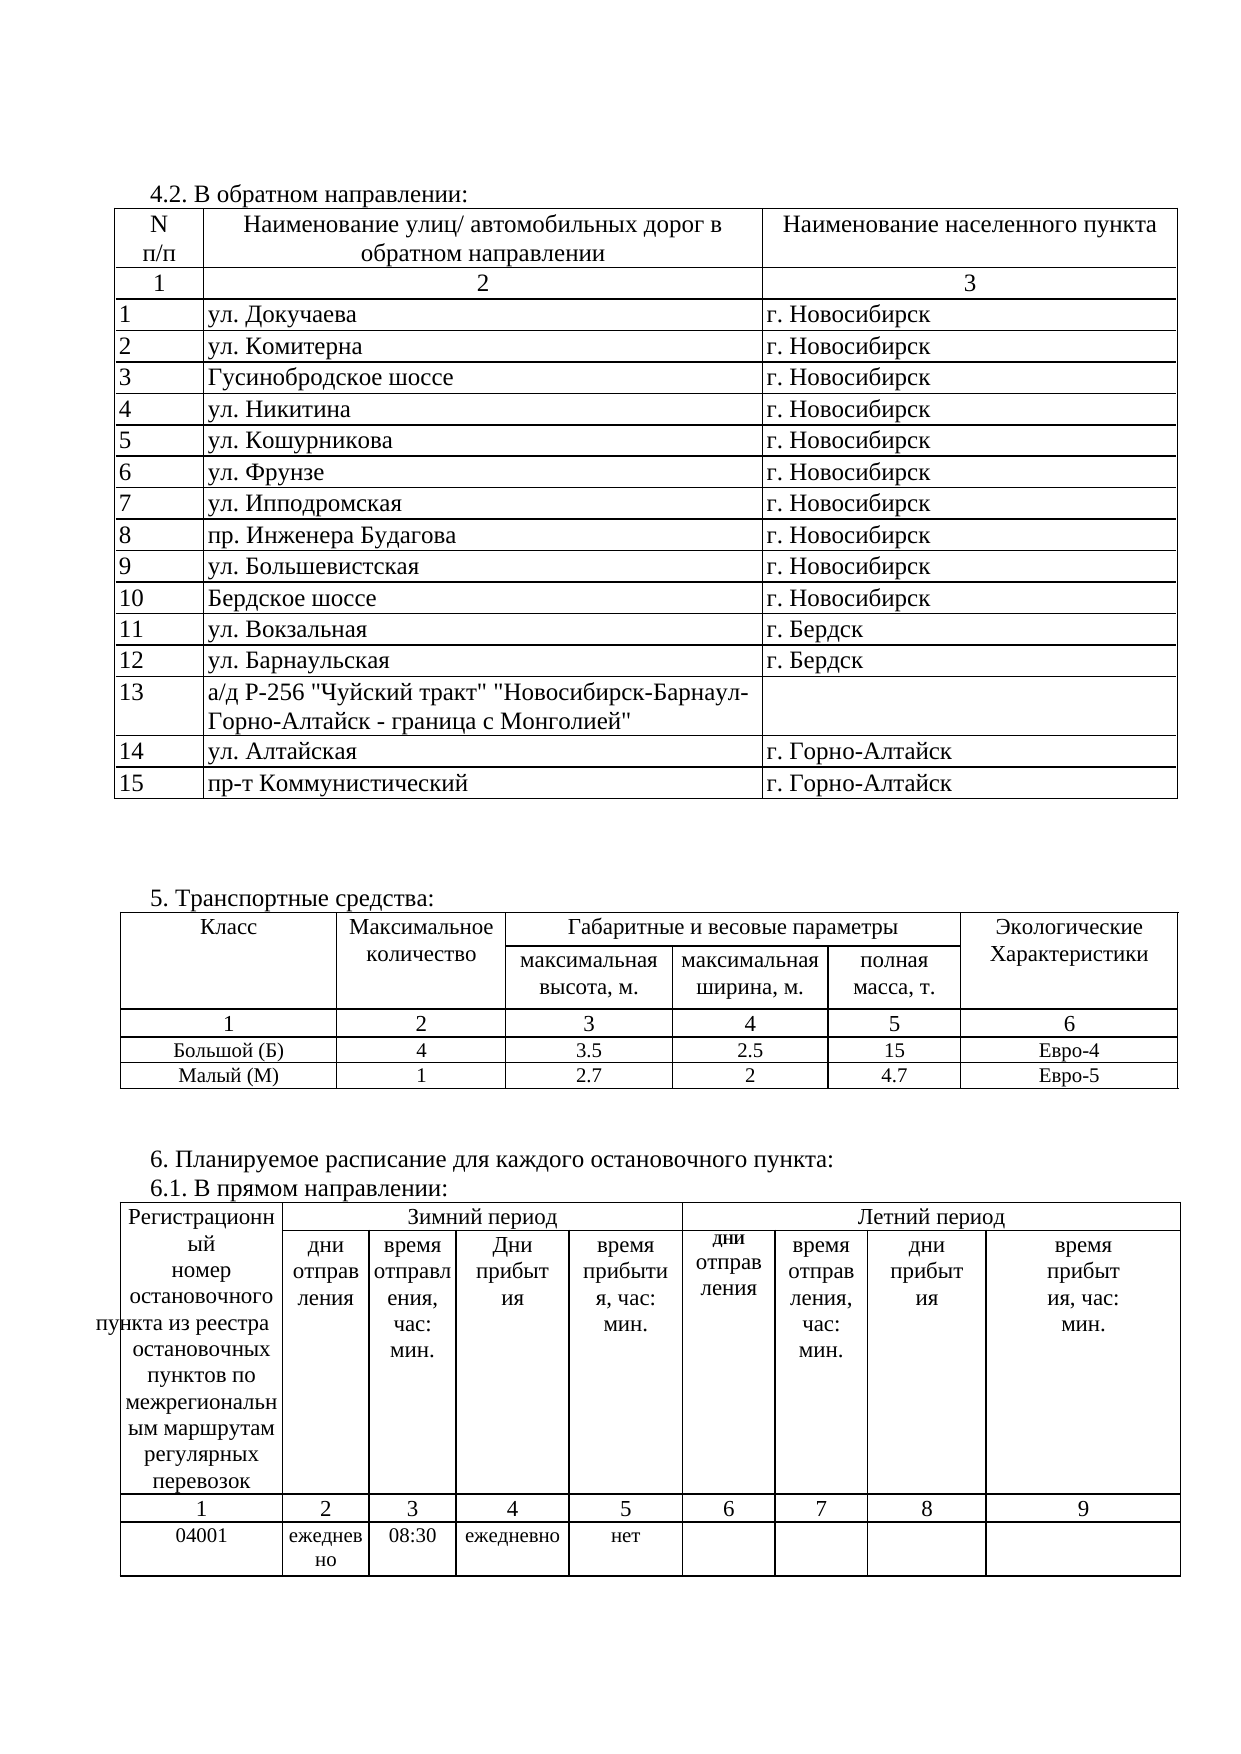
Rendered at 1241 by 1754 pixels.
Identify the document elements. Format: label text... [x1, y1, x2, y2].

table_cell [987, 1523, 1180, 1575]
table_header Наименование населенного пункта [763, 209, 1177, 267]
table_cell 15 [829, 1038, 960, 1062]
table_cell Евро-4 [961, 1038, 1177, 1062]
table_cell время прибыти я, час: мин. [570, 1231, 682, 1493]
table_cell 2.7 [506, 1063, 672, 1087]
table_cell г. Новосибирск [763, 487, 1177, 518]
table_header N п/п [115, 209, 203, 267]
text 5. Транспортные средства: [150, 883, 1090, 912]
table_cell г. Горно-Алтайск [763, 766, 1177, 797]
table_cell дни отправ ления [283, 1231, 368, 1493]
table_cell Малый (М) [121, 1063, 336, 1087]
table_cell 4 [115, 394, 203, 424]
table_cell ул. Кошурникова [204, 426, 762, 455]
table_cell 7 [776, 1495, 867, 1521]
table_cell г. Новосибирск [763, 455, 1177, 487]
table_cell 1 [115, 268, 203, 298]
table_cell ул. Докучаева [204, 300, 762, 329]
table_cell ул. Большевистская [204, 551, 762, 581]
table_cell ул. Фрунзе [204, 457, 762, 487]
table_cell г. Новосибирск [763, 550, 1177, 581]
table_cell 8 [115, 519, 203, 550]
table_cell 04001 [121, 1523, 282, 1575]
table_cell 10 [115, 582, 203, 613]
table_header Летний период [683, 1203, 1180, 1229]
table_cell 15 [115, 767, 203, 797]
table_cell 4 [457, 1495, 568, 1521]
table_cell максимальная ширина, м. [673, 947, 827, 1008]
table_cell 2 [337, 1010, 505, 1036]
table_cell 1 [121, 1495, 282, 1521]
table_header Габаритные и весовые параметры [506, 913, 960, 945]
table_cell ул. Барнаульская [204, 646, 762, 676]
table_cell 6 [115, 456, 203, 487]
text 6. Планируемое расписание для каждого остановочного пункта: [150, 1144, 1090, 1173]
table_cell 5 [115, 425, 203, 455]
table_cell Дни прибыт ия [457, 1231, 568, 1493]
table_cell 5 [570, 1495, 682, 1521]
table_cell 1 [337, 1063, 505, 1087]
table_cell 11 [115, 614, 203, 644]
table_cell Бердское шоссе [204, 583, 762, 613]
table_cell [868, 1523, 985, 1575]
table_cell 2 [204, 268, 762, 298]
table_cell время отправл ения, час: мин. [370, 1231, 455, 1493]
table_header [121, 1203, 282, 1493]
table_cell ДНИ отправ ления [683, 1231, 774, 1493]
table_cell 14 [115, 736, 203, 766]
table_header Класс [121, 913, 336, 1008]
table_cell 4 [673, 1010, 827, 1036]
table_cell 3 [370, 1495, 455, 1521]
table_cell 9 [987, 1495, 1180, 1521]
table_cell 08:30 [370, 1523, 455, 1575]
table_cell 2.5 [673, 1038, 827, 1062]
table_cell 13 [115, 677, 203, 734]
table_cell а/д Р-256 "Чуйский тракт" "Новосибирск-Барнаул-Горно-Алтайск - граница с Монголией" [204, 677, 762, 734]
table_header Максимальное количество [337, 913, 505, 1008]
table_cell 1 [121, 1010, 336, 1036]
table_cell 3 [115, 362, 203, 392]
table_cell 4.7 [829, 1063, 960, 1087]
table_cell максимальная высота, м. [506, 947, 672, 1008]
table_cell время отправ ления, час: мин. [776, 1231, 867, 1493]
table_header Экологические Характеристики [961, 913, 1177, 1008]
table_cell пр-т Коммунистический [204, 768, 762, 797]
table_cell время прибыт ия, час: мин. [987, 1231, 1180, 1493]
table_cell ежедневно [283, 1523, 368, 1575]
table_cell 3.5 [506, 1038, 672, 1062]
table_cell г. Новосибирск [763, 581, 1177, 613]
table_cell г. Новосибирск [763, 298, 1177, 329]
table_cell ул. Алтайская [204, 736, 762, 766]
table_cell г. Новосибирск [763, 424, 1177, 455]
table_cell г. Бердск [763, 644, 1177, 676]
table_cell Большой (Б) [121, 1038, 336, 1062]
table_cell 7 [115, 488, 203, 518]
table_cell Евро-5 [961, 1063, 1177, 1087]
table_cell 6 [961, 1010, 1177, 1036]
table_cell [763, 676, 1177, 734]
table_cell г. Новосибирск [763, 393, 1177, 424]
table_header Наименование улиц/ автомобильных дорог в обратном направлении [204, 209, 762, 267]
table_cell ул. Никитина [204, 394, 762, 424]
table_cell г. Новосибирск [763, 361, 1177, 392]
table_cell 9 [115, 551, 203, 581]
table_cell 2 [673, 1063, 827, 1087]
table_cell 6 [683, 1495, 774, 1521]
table_cell 2 [283, 1495, 368, 1521]
table_cell 4 [337, 1038, 505, 1062]
text 6.1. В прямом направлении: [150, 1173, 1090, 1202]
table_header Зимний период [283, 1203, 682, 1229]
table_cell дни прибыт ия [868, 1231, 985, 1493]
table_cell 5 [829, 1010, 960, 1036]
table_cell нет [570, 1523, 682, 1575]
table_cell [683, 1523, 774, 1575]
table_cell пр. Инженера Будагова [204, 520, 762, 550]
table_cell ежедневно [457, 1523, 568, 1575]
table_cell г. Новосибирск [763, 330, 1177, 361]
table_cell [776, 1523, 867, 1575]
table_cell 8 [868, 1495, 985, 1521]
table_cell 1 [115, 299, 203, 329]
table_cell ул. Ипподромская [204, 488, 762, 518]
table_cell ул. Вокзальная [204, 614, 762, 644]
table_cell 3 [763, 267, 1177, 298]
table_cell 2 [115, 331, 203, 361]
table_cell г. Новосибирск [763, 518, 1177, 550]
text 4.2. В обратном направлении: [150, 179, 1090, 207]
table_cell г. Бердск [763, 613, 1177, 644]
table_cell полная масса, т. [829, 947, 960, 1008]
table_cell Гусинобродское шоссе [204, 363, 762, 392]
table_cell г. Горно-Алтайск [763, 735, 1177, 766]
table_cell ул. Комитерна [204, 331, 762, 361]
table_cell 3 [506, 1010, 672, 1036]
table_cell 12 [115, 645, 203, 676]
